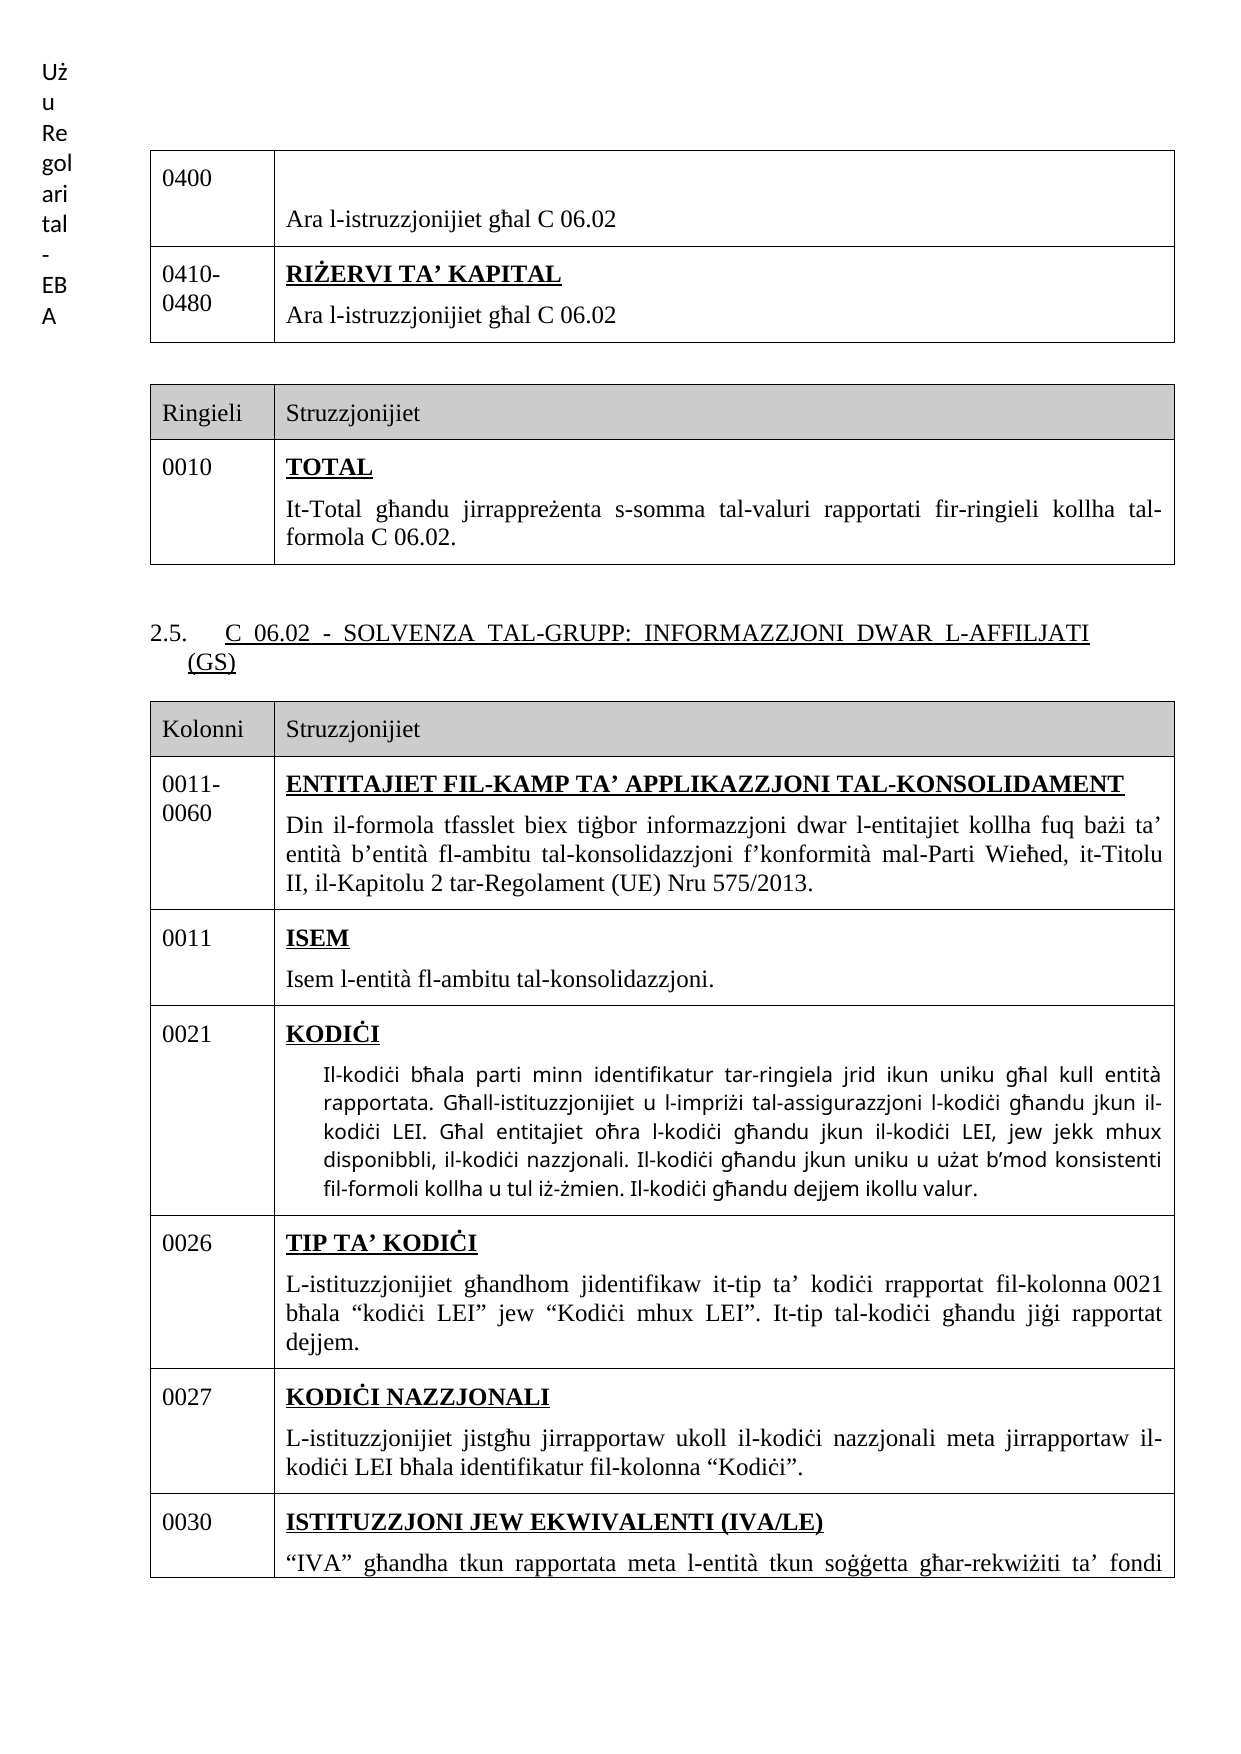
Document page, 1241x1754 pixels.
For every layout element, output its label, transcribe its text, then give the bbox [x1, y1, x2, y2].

table_cell RIŻERVI TA’ KAPITAL Ara l-istruzzjonijiet għal C 06.02 [275, 247, 1174, 342]
table_cell ENTITAJIET FIL-KAMP TA’ APPLIKAZZJONI TAL-KONSOLIDAMENT Din il-formola tfasslet biex tiġbor informazzjoni dwar l-entitajiet kollha fuq bażi ta’ entità b’entità fl-ambitu tal-konsolidazzjoni f’konformità mal-Parti Wieħed, it-Titolu II, il-Kapitolu 2 tar-Regolament (UE) Nru 575/2013. [275, 757, 1174, 909]
table_cell 0410-0480 [151, 247, 274, 342]
table_cell 0021 [151, 1006, 274, 1215]
table_cell TIP TA’ KODIĊI L-istituzzjonijiet għandhom jidentifikaw it-tip ta’ kodiċi rrapportat fil-kolonna 0021 bħala “kodiċi LEI” jew “Kodiċi mhux LEI”. It-tip tal-kodiċi għandu jiġi rapportat dejjem. [275, 1216, 1174, 1368]
table_cell 0011-0060 [151, 757, 274, 909]
table_header Kolonni [151, 702, 274, 756]
table_header Struzzjonijiet [275, 702, 1174, 756]
table_cell 0030 [151, 1494, 274, 1577]
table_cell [275, 151, 1174, 246]
table_cell 0250-0400 [151, 151, 274, 246]
table_cell 0026 [151, 1216, 274, 1368]
table_cell ISEM Isem l-entità fl-ambitu tal-konsolidazzjoni. [275, 910, 1174, 1005]
table_header Ringieli [151, 385, 274, 439]
table_cell KODIĊI Il-kodiċi bħala parti minn identifikatur tar-ringiela jrid ikun uniku għal kull entità rapportata. Għall-istituzzjonijiet u l-impriżi tal-assigurazzjoni l-kodiċi għandu jkun il-kodiċi LEI. Għal entitajiet oħra l-kodiċi għandu jkun il-kodiċi LEI, jew jekk mhux disponibbli, il-kodiċi nazzjonali. Il-kodiċi għandu jkun uniku u użat b’mod konsistenti fil-formoli kollha u tul iż-żmien. Il-kodiċi għandu dejjem ikollu valur. [275, 1006, 1174, 1215]
table_header Struzzjonijiet [275, 385, 1174, 439]
table_cell KODIĊI NAZZJONALI L-istituzzjonijiet jistgħu jirrapportaw ukoll il-kodiċi nazzjonali meta jirrapportaw il-kodiċi LEI bħala identifikatur fil-kolonna “Kodiċi”. [275, 1369, 1174, 1493]
table_cell 0011 [151, 910, 274, 1005]
table_cell TOTAL It-Total għandu jirrappreżenta s-somma tal-valuri rapportati fir-ringieli kollha tal-formola C 06.02. [275, 440, 1174, 564]
table_cell 0027 [151, 1369, 274, 1493]
list 2.5. C 06.02 - SOLVENZA TAL-GRUPP: INFORMAZZJONI DWAR L-AFFILJATI (GS) [150, 618, 1090, 676]
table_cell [275, 1494, 1174, 1577]
table_cell 0010 [151, 440, 274, 564]
